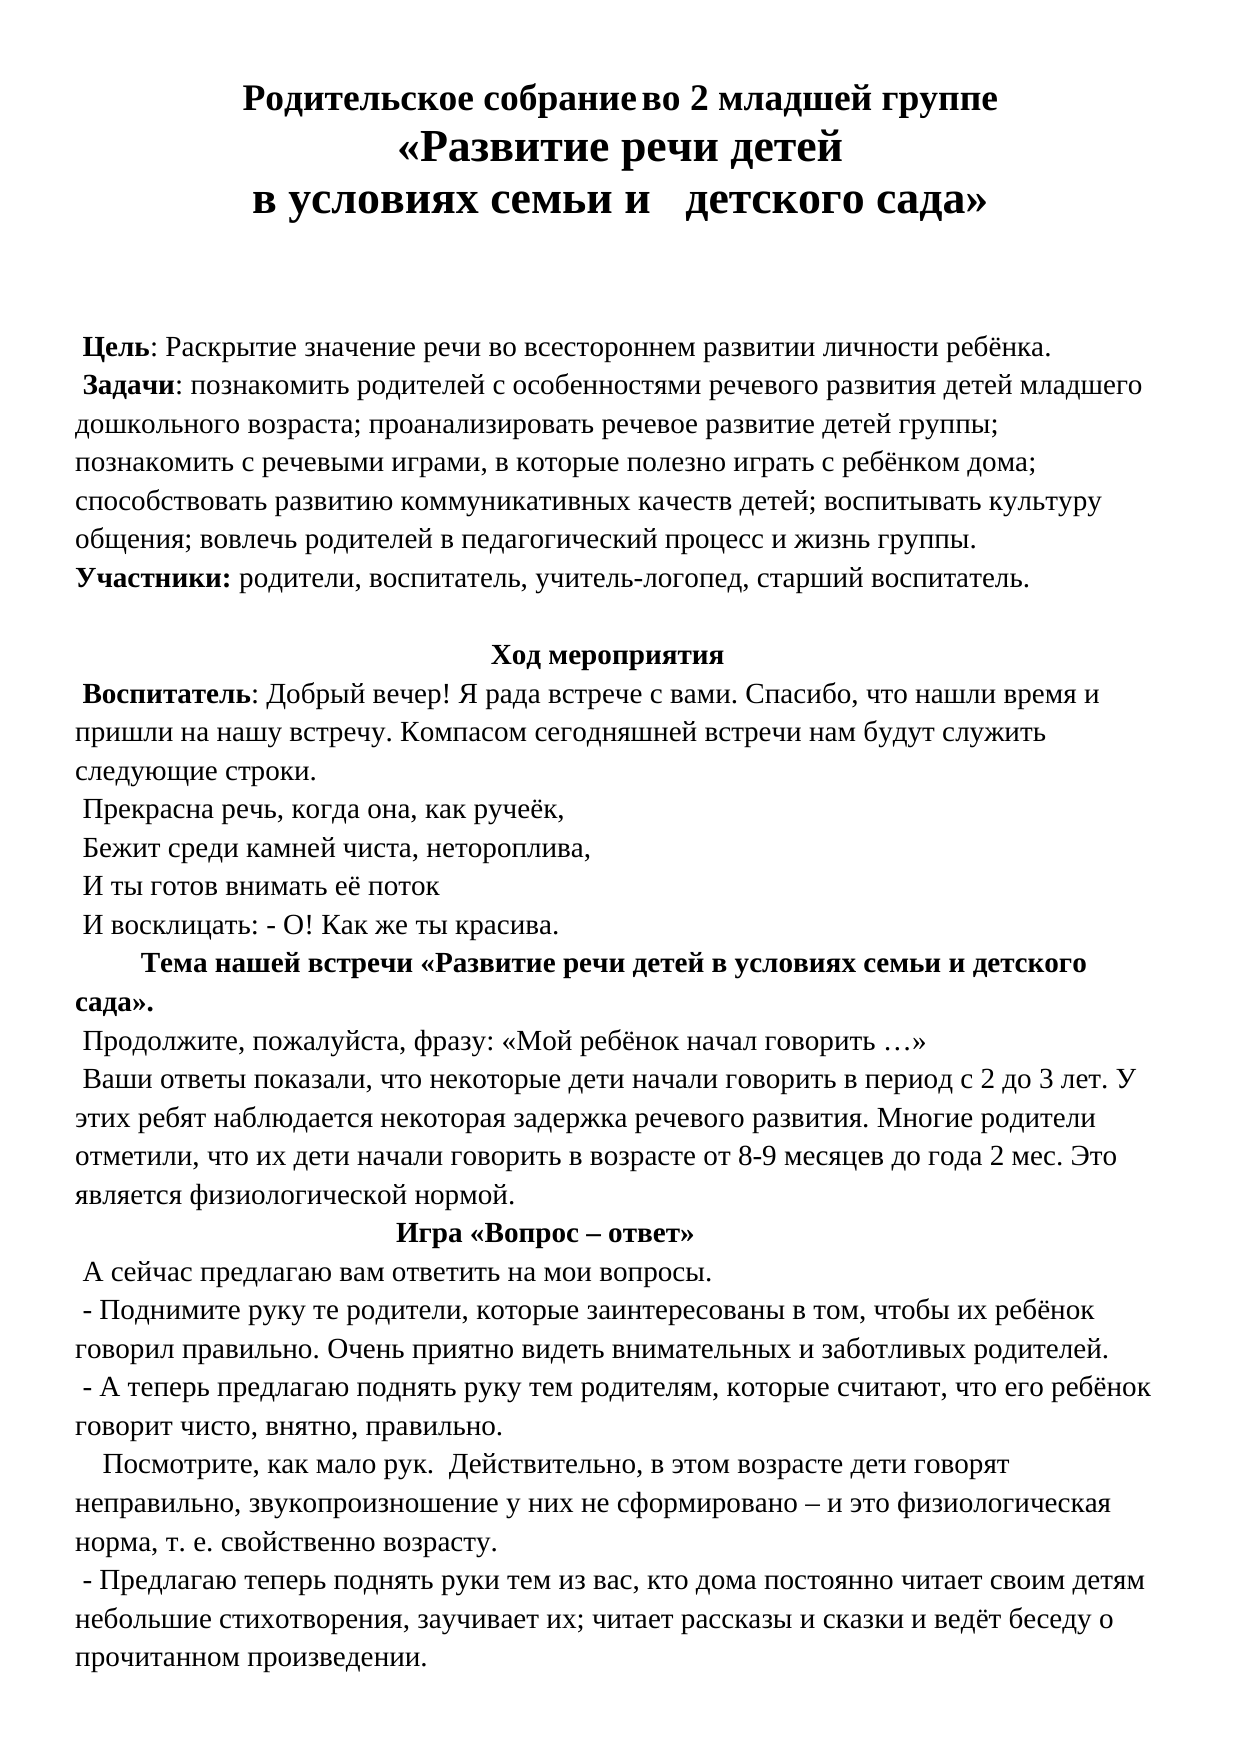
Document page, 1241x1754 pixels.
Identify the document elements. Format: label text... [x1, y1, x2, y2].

text Тема нашей встречи «Развитие речи детей в условиях семьи и детского сада». [75, 946, 1165, 1018]
text А сейчас предлагаю вам ответить на мои вопросы. [75, 1254, 1165, 1287]
text Ваши ответы показали, что некоторые дети начали говорить в период с 2 до 3 лет. У этих ребят наблюдается некоторая задержка речевого развития. Многие родители отметили, что их дети начали говорить в возрасте от 8-9 месяцев до года 2 мес. Это является физиологической нормой. [75, 1061, 1165, 1210]
text - Предлагаю теперь поднять руки тем из вас, кто дома постоянно читает своим детям небольшие стихотворения, заучивает их; читает рассказы и сказки и ведёт беседу о прочитанном произведении. [75, 1562, 1165, 1673]
text Родительское собрание во 2 младшей группе [75, 75, 1165, 118]
text в условиях семьи и детского сада» [75, 171, 1165, 223]
text И ты готов внимать её поток [75, 868, 1165, 902]
text Прекрасна речь, когда она, как ручеёк, [75, 791, 1165, 825]
text Цель: Раскрытие значение речи во всестороннем развитии личности ребёнка. [75, 329, 1165, 362]
text Задачи: познакомить родителей с особенностями речевого развития детей младшего дошкольного возраста; проанализировать речевое развитие детей группы; познакомить с речевыми играми, в которые полезно играть с ребёнком дома; способствовать развитию коммуникативных качеств детей; воспитывать культуру общения; вовлечь родителей в педагогический процесс и жизнь группы. [75, 367, 1165, 555]
text «Развитие речи детей [75, 118, 1165, 171]
text Воспитатель: Добрый вечер! Я рада встрече с вами. Спасибо, что нашли время и пришли на нашу встречу. Компасом сегодняшней встречи нам будут служить следующие строки. [75, 676, 1165, 786]
text Участники: родители, воспитатель, учитель-логопед, старший воспитатель. [75, 560, 1165, 594]
text - Поднимите руку те родители, которые заинтересованы в том, чтобы их ребёнок говорил правильно. Очень приятно видеть внимательных и заботливых родителей. [75, 1292, 1165, 1364]
text И восклицать: - О! Как же ты красива. [75, 907, 1165, 941]
text Посмотрите, как мало рук. Действительно, в этом возрасте дети говорят неправильно, звукопроизношение у них не сформировано – и это физиологическая норма, т. е. свойственно возрасту. [75, 1447, 1165, 1557]
text Игра «Вопрос – ответ» [75, 1215, 1165, 1249]
text Продолжите, пожалуйста, фразу: «Мой ребёнок начал говорить …» [75, 1023, 1165, 1056]
text Бежит среди камней чиста, нетороплива, [75, 830, 1165, 863]
text - А теперь предлагаю поднять руку тем родителям, которые считают, что его ребёнок говорит чисто, внятно, правильно. [75, 1369, 1165, 1442]
text Ход мероприятия [75, 637, 1165, 671]
